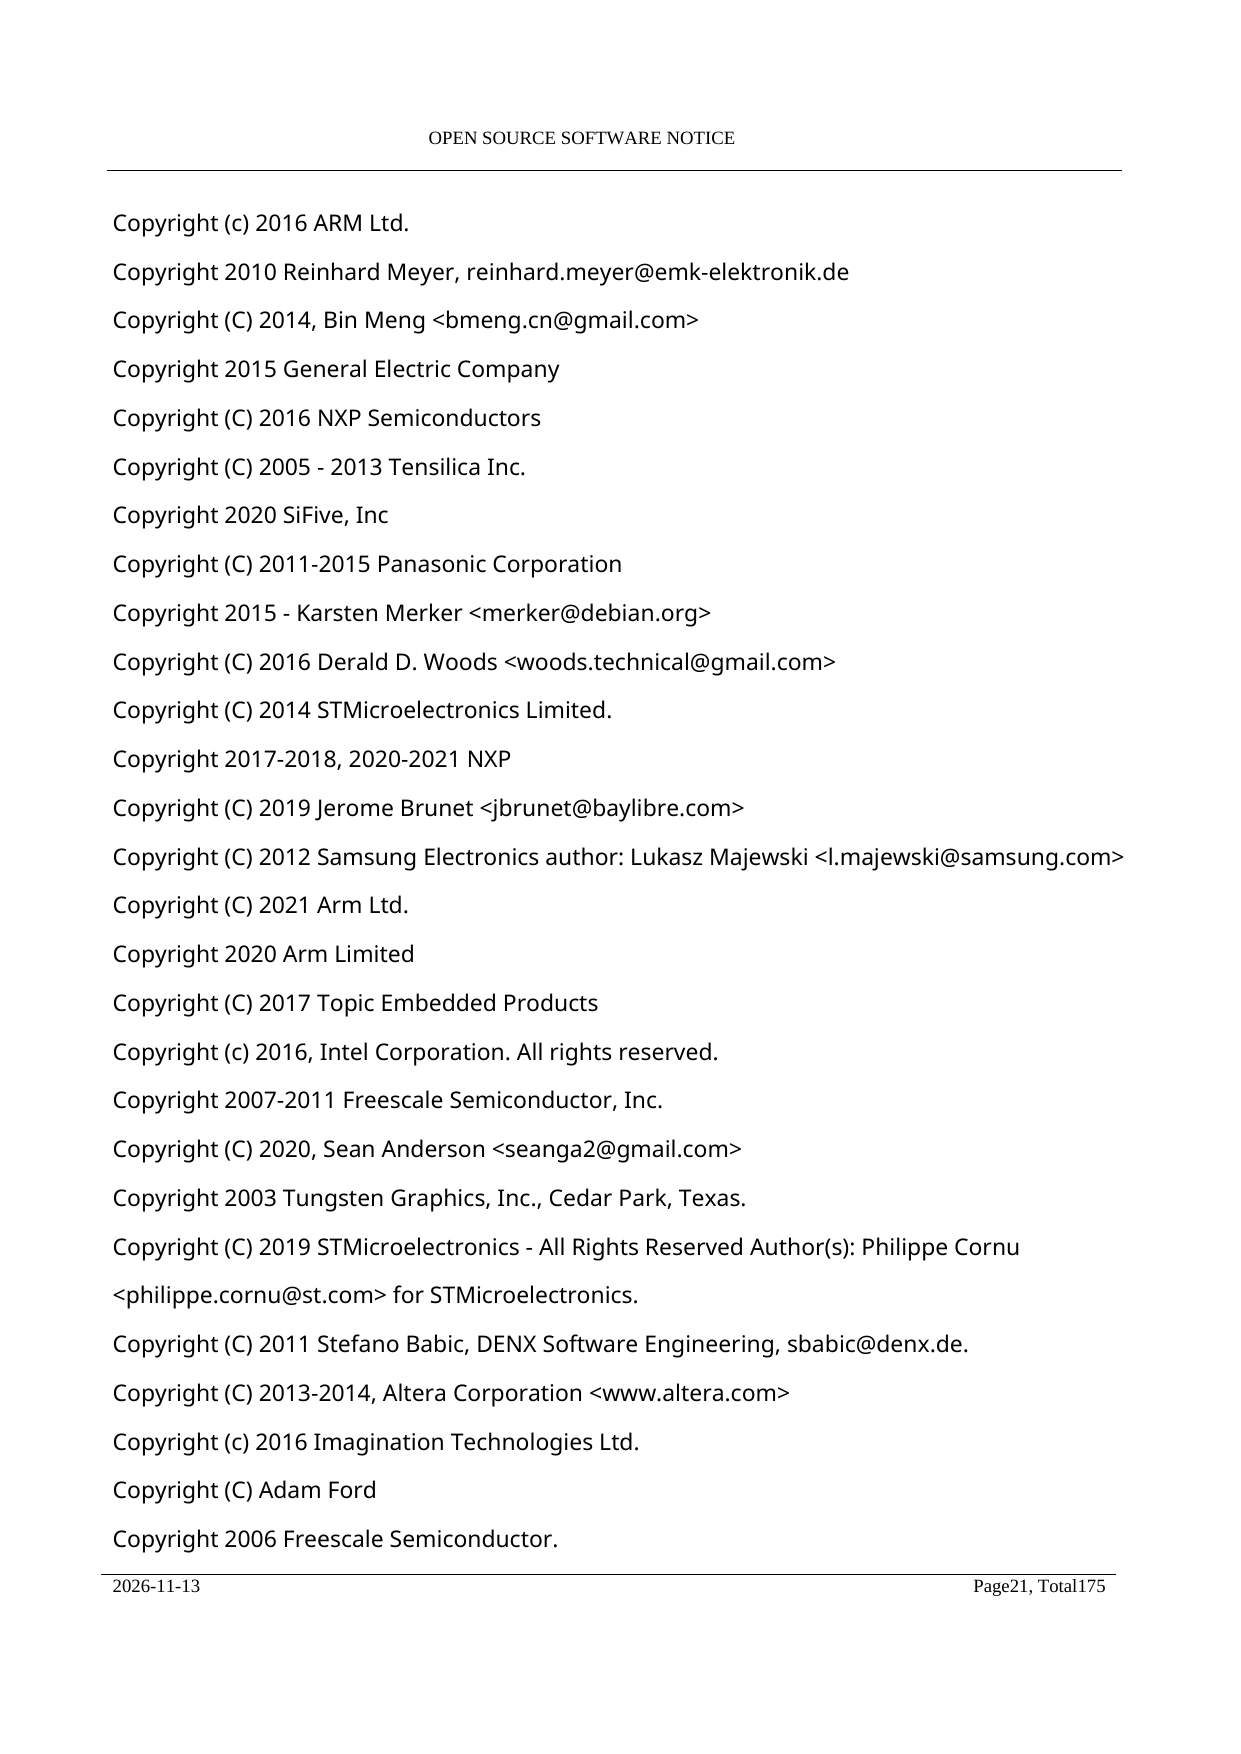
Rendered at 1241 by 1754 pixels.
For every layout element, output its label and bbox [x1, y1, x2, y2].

text [112, 206, 1128, 1555]
